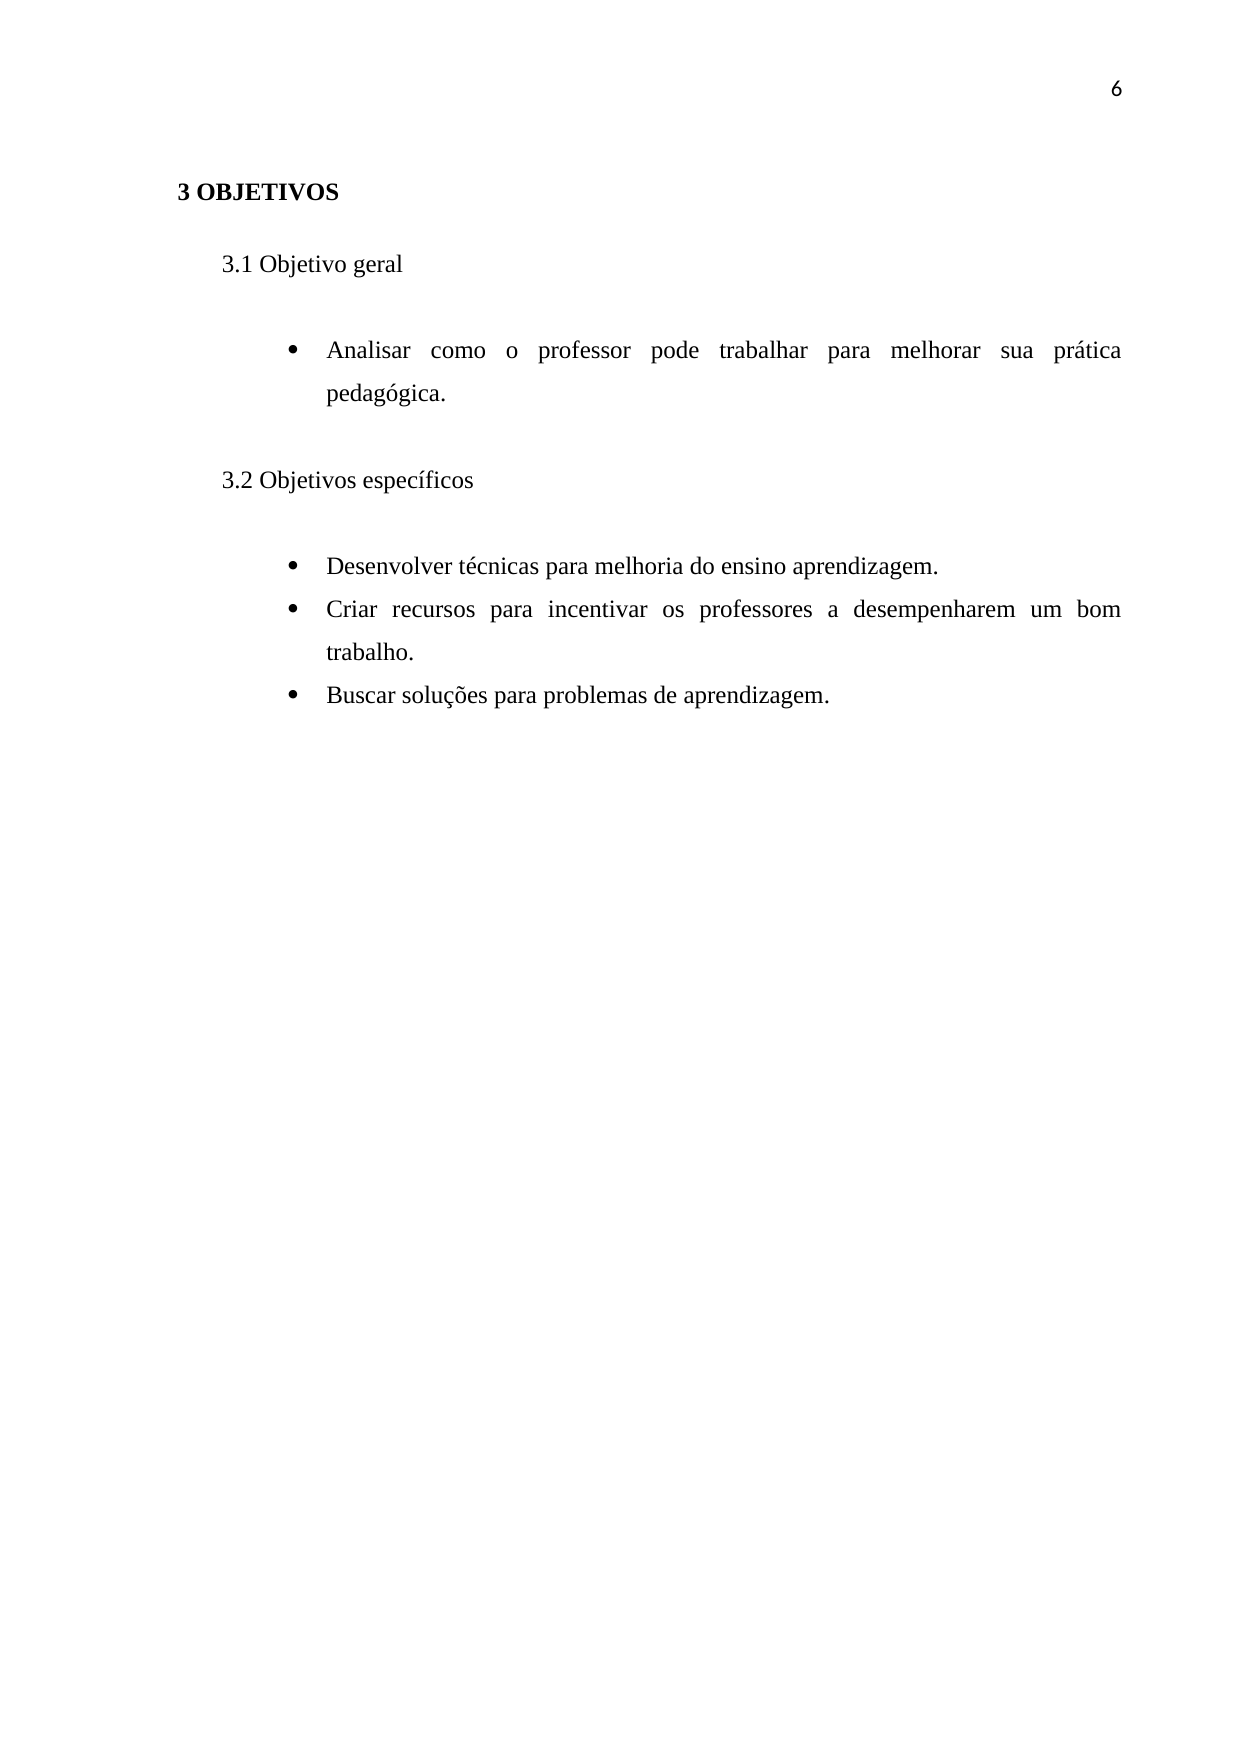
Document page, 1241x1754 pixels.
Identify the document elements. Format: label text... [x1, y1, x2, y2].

list Desenvolver técnicas para melhoria do ensino aprendizagem. [288, 551, 1122, 580]
list 3.2 Objetivos específicos [177, 465, 1122, 493]
list Analisar como o professor pode trabalhar para melhorar sua prática pedagógica. [288, 335, 1122, 407]
text 3.1 Objetivo geral [177, 249, 1122, 278]
list Criar recursos para incentivar os professores a desempenharem um bom trabalho. [288, 594, 1122, 666]
list Buscar soluções para problemas de aprendizagem. [288, 680, 1122, 709]
text 3 OBJETIVOS [177, 177, 1122, 206]
